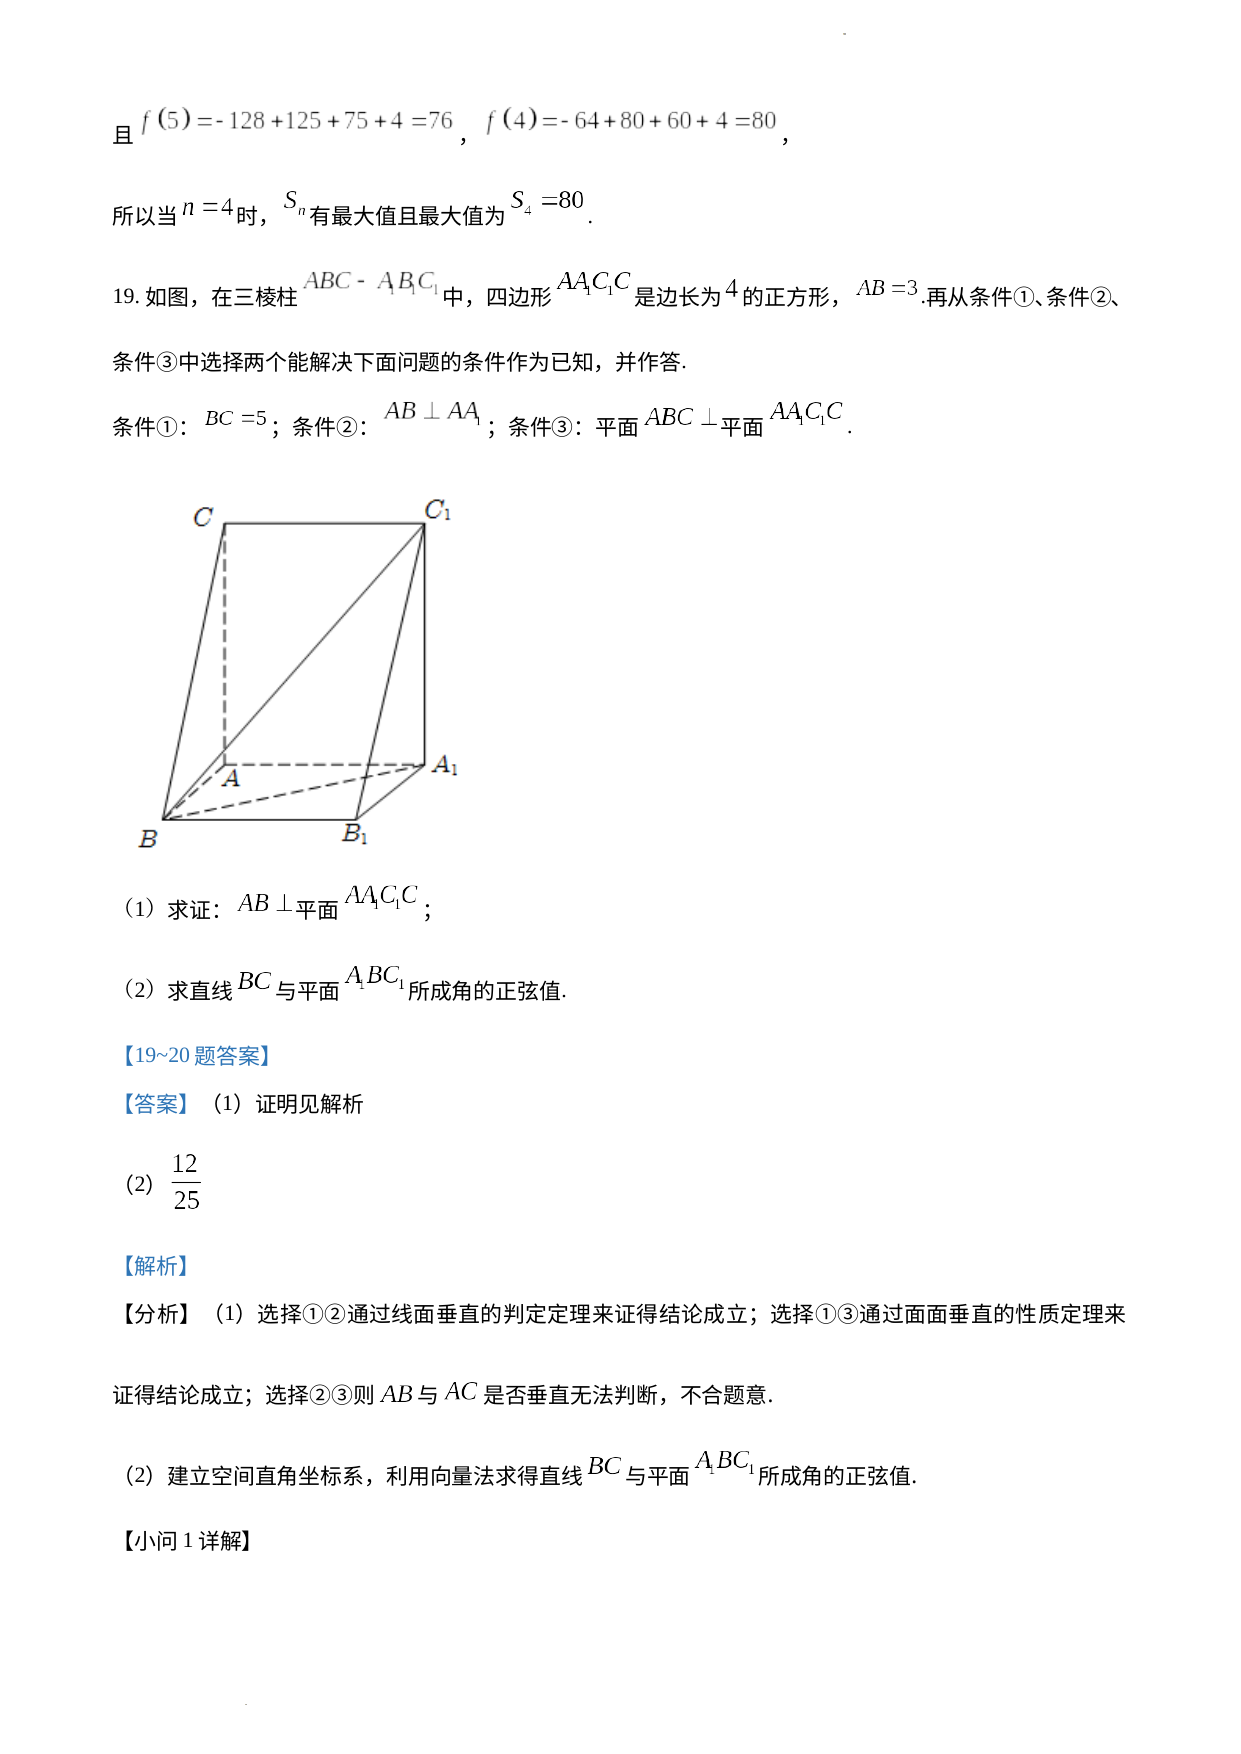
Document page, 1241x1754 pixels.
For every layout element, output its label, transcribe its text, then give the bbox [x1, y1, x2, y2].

text （2）求直线与平面所成角的正弦值. [112, 957, 1128, 1022]
text 19. 如图，在三棱柱中，四边形是边长为的正方形，.再从条件①､条件②､条件③中选择两个能解决下面问题的条件作为已知，并作答. [112, 263, 1128, 377]
text 【小问1详解】 [112, 1523, 1128, 1556]
text 且，， [112, 102, 1128, 167]
text 【19~20题答案】 [112, 1038, 1128, 1071]
text （2） [112, 1135, 1128, 1232]
text 【分析】（1）选择①②通过线面垂直的判定定理来证得结论成立；选择①③通过面面垂直的性质定理来证得结论成立；选择②③则与是否垂直无法判断，不合题意. [112, 1297, 1128, 1427]
text （1）求证：平面； [112, 877, 1128, 942]
text （2）建立空间直角坐标系，利用向量法求得直线与平面所成角的正弦值. [112, 1442, 1128, 1507]
picture [112, 481, 482, 857]
text 所以当时，有最大值且最大值为. [112, 183, 1128, 248]
text 【答案】（1）证明见解析 [112, 1087, 1128, 1119]
text 条件①：；条件②：；条件③：平面平面. [112, 393, 1128, 458]
text 【解析】 [112, 1248, 1128, 1281]
